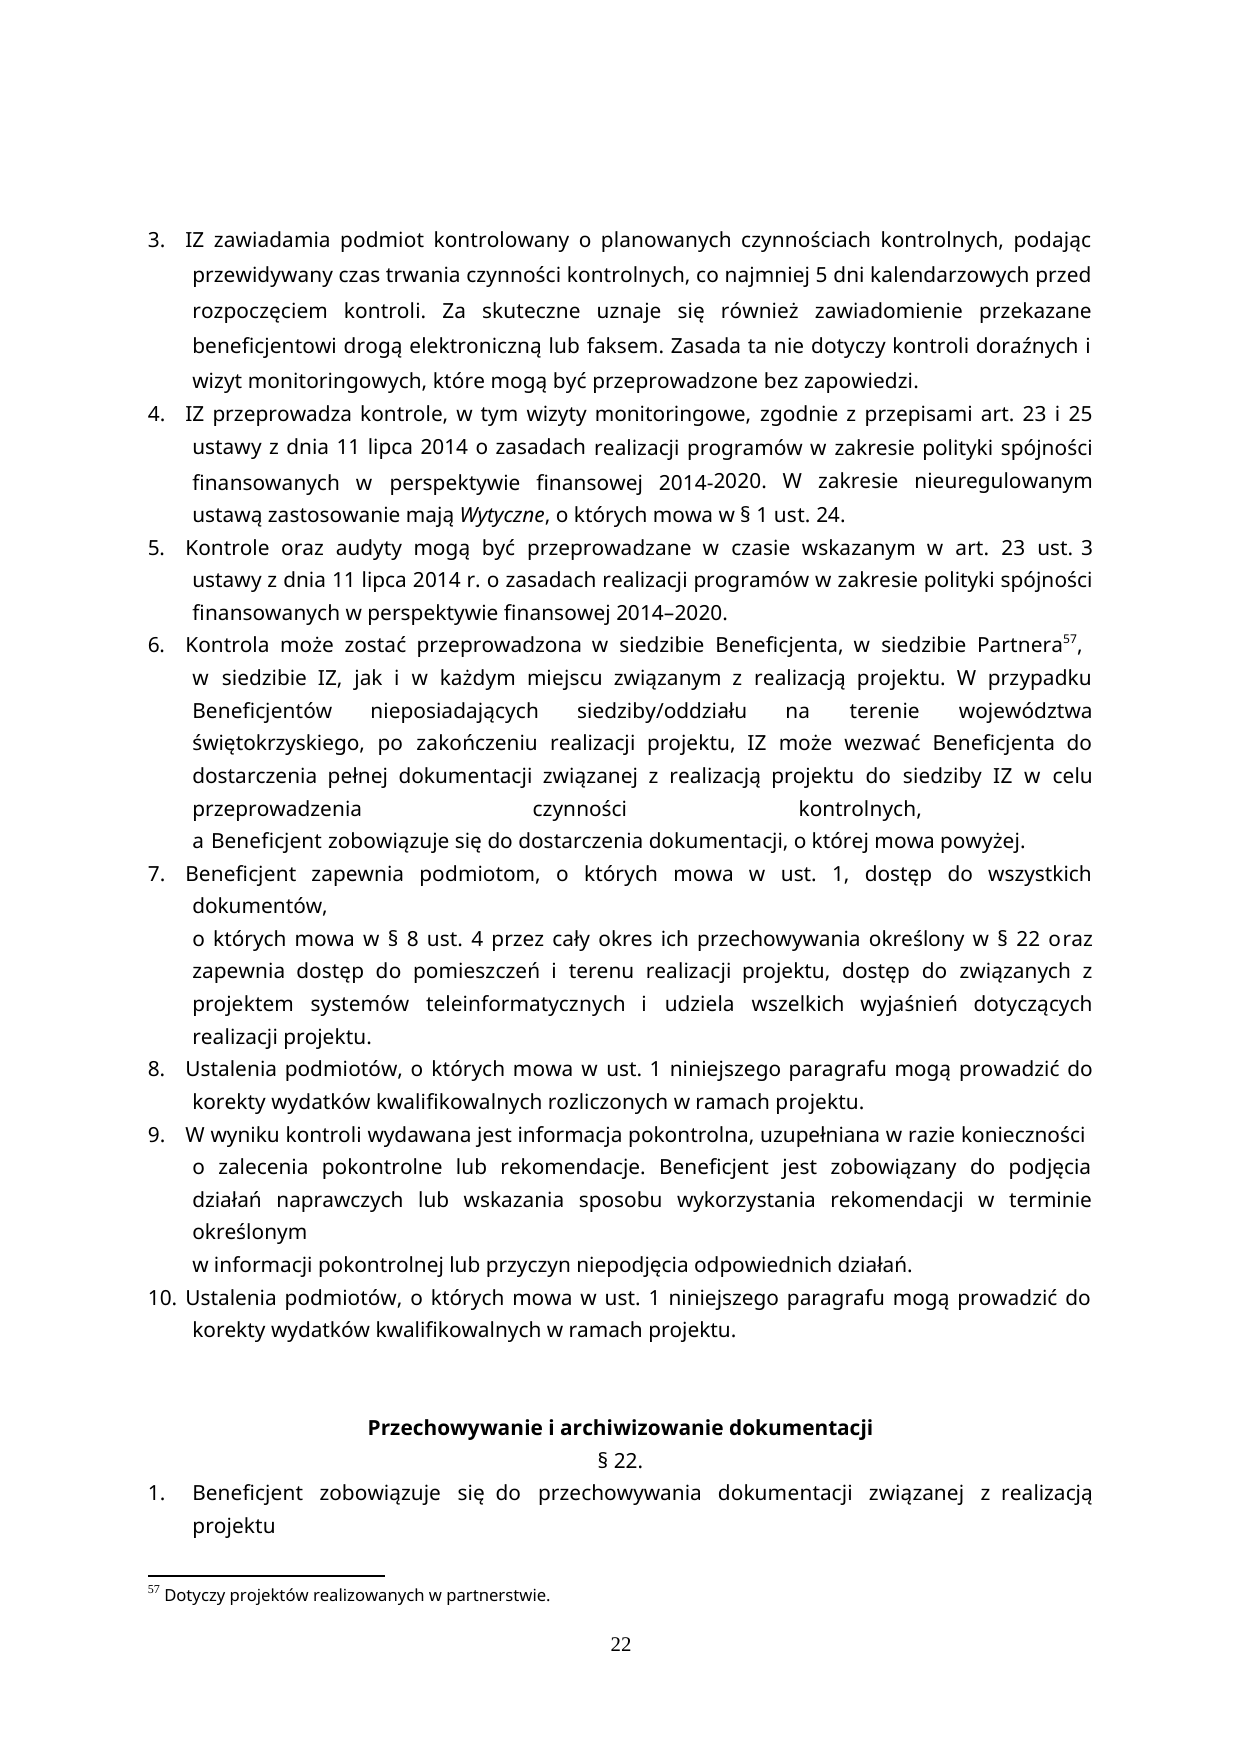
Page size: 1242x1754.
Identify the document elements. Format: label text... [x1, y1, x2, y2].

text § 22. [148, 1446, 1093, 1474]
list Ustalenia podmiotów, o których mowa w ust. 1 niniejszego paragrafu mogą prowadzić do korekty wydatków kwalifikowalnych rozliczonych w ramach projektu. [148, 1054, 1093, 1116]
list W wyniku kontroli wydawana jest informacja pokontrolna, uzupełniana w razie konieczności o zalecenia pokontrolne lub rekomendacje. Beneficjent jest zobowiązany do podjęcia działań naprawczych lub wskazania sposobu wykorzystania rekomendacji w terminie określonym w informacji pokontrolnej lub przyczyn niepodjęcia odpowiednich działań. [148, 1120, 1093, 1278]
text Przechowywanie i archiwizowanie dokumentacji [148, 1413, 1093, 1442]
list Beneficjent zapewnia podmiotom, o których mowa w ust. 1, dostęp do wszystkich dokumentów, o których mowa w § 8 ust. 4 przez cały okres ich przechowywania określony w § 22 oraz zapewnia dostęp do pomieszczeń i terenu realizacji projektu, dostęp do związanych z projektem systemów teleinformatycznych i udziela wszelkich wyjaśnień dotyczących realizacji projektu. [148, 859, 1093, 1050]
list IZ zawiadamia podmiot kontrolowany o planowanych czynnościach kontrolnych, podając przewidywany czas trwania czynności kontrolnych, co najmniej 5 dni kalendarzowych przed rozpoczęciem kontroli. Za skuteczne uznaje się również zawiadomienie przekazane beneficjentowi drogą elektroniczną lub faksem. Zasada ta nie dotyczy kontroli doraźnych i wizyt monitoringowych, które mogą być przeprowadzone bez zapowiedzi. [148, 223, 1093, 395]
list Kontrola może zostać przeprowadzona w siedzibie Beneficjenta, w siedzibie Partnera, w siedzibie IZ, jak i w każdym miejscu związanym z realizacją projektu. W przypadku Beneficjentów nieposiadających siedziby/oddziału na terenie województwa świętokrzyskiego, po zakończeniu realizacji projektu, IZ może wezwać Beneficjenta do dostarczenia pełnej dokumentacji związanej z realizacją projektu do siedziby IZ w celu przeprowadzenia czynności kontrolnych, a Beneficjent zobowiązuje się do dostarczenia dokumentacji, o której mowa powyżej. [148, 631, 1093, 855]
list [148, 1478, 1093, 1539]
list Kontrole oraz audyty mogą być przeprowadzane w czasie wskazanym w art. 23 ust. 3 ustawy z dnia 11 lipca 2014 r. o zasadach realizacji programów w zakresie polityki spójności finansowanych w perspektywie finansowej 2014–2020. [148, 533, 1093, 626]
list Ustalenia podmiotów, o których mowa w ust. 1 niniejszego paragrafu mogą prowadzić do korekty wydatków kwalifikowalnych w ramach projektu. [148, 1283, 1093, 1344]
list IZ przeprowadza kontrole, w tym wizyty monitoringowe, zgodnie z przepisami art. 23 i 25 ustawy z dnia 11 lipca 2014 o zasadach realizacji programów w zakresie polityki spójności finansowanych w perspektywie finansowej 2014-2020. W zakresie nieuregulowanym ustawą zastosowanie mają Wytyczne, o których mowa w § 1 ust. 24. [148, 399, 1093, 529]
